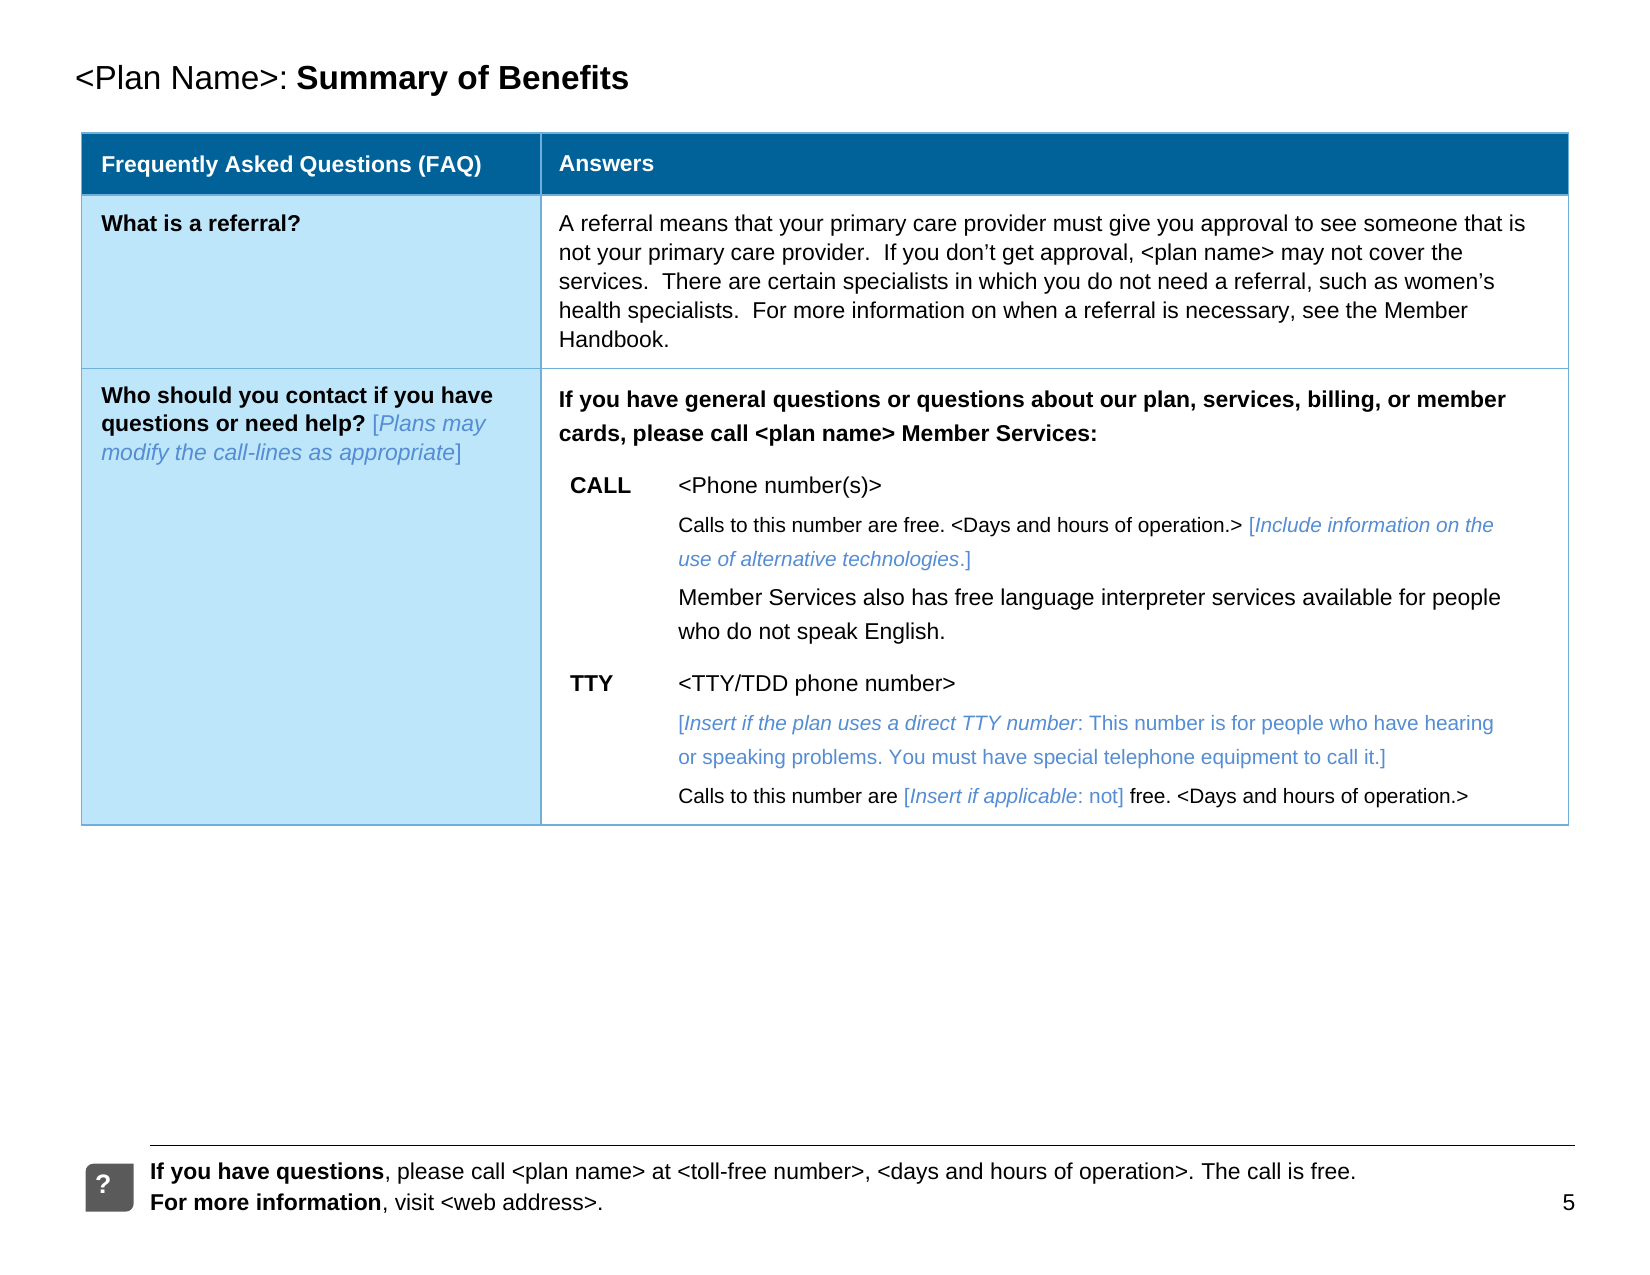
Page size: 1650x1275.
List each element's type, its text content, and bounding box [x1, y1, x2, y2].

table_cell What is a referral? [82, 196, 540, 367]
table_header Answers [542, 134, 1568, 194]
table_cell A referral means that your primary care provider must give you approval to see someone that is not your primary care provider. If you don’t get approval, <plan name> may not cover the services. There are certain specialists in which you do not need a referral, such as women’s health specialists. For more information on when a referral is necessary, see the Member Handbook. [542, 196, 1568, 367]
table_header Frequently Asked Questions (FAQ) [82, 134, 540, 194]
table_cell If you have general questions or questions about our plan, services, billing, or member cards, please call <plan name> Member Services: [542, 369, 1568, 824]
table_cell Who should you contact if you have questions or need help? [Plans may modify the call-lines as appropriate] [82, 369, 540, 824]
